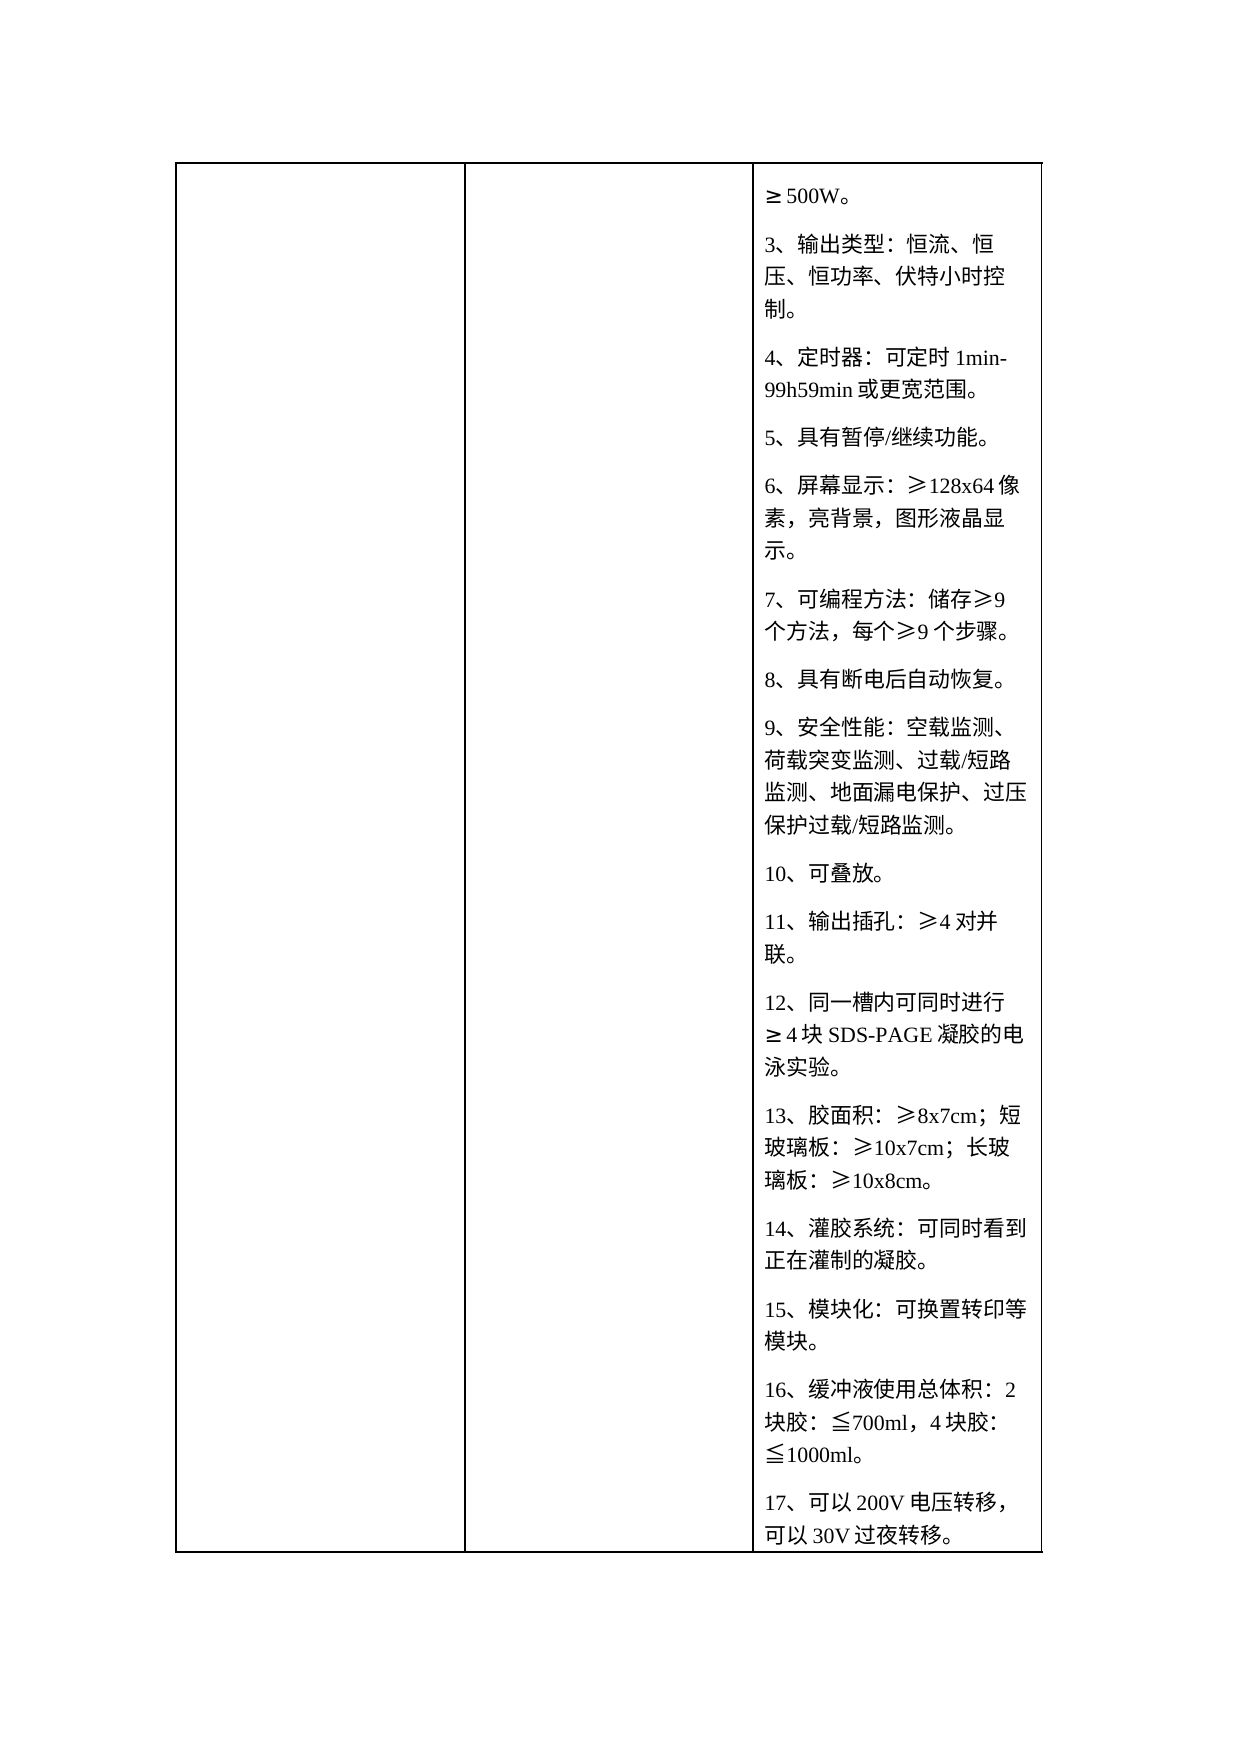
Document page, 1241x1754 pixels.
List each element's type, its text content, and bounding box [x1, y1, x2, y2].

table_cell [177, 164, 464, 1551]
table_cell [754, 164, 1041, 1551]
table_cell 1 [466, 164, 752, 1551]
